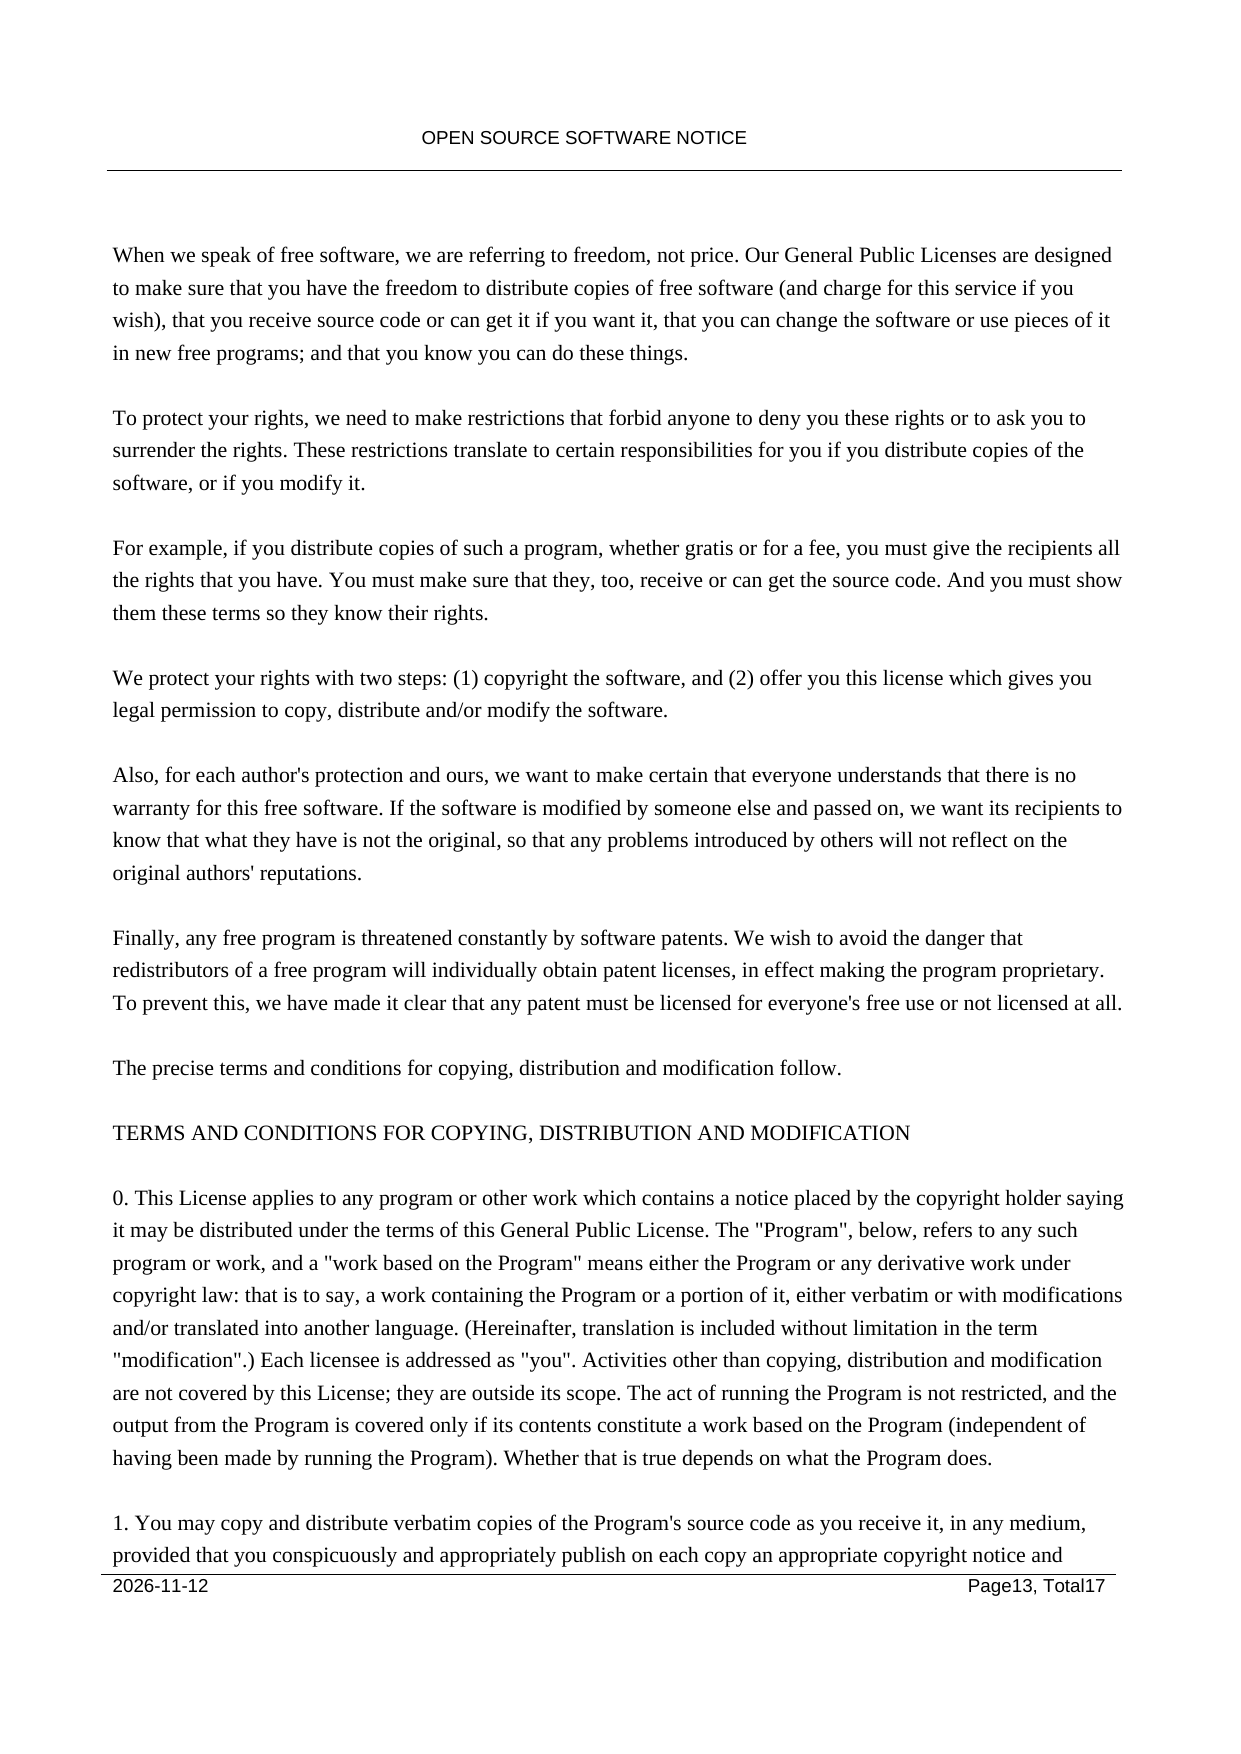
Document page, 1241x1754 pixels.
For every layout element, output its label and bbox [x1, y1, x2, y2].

text [112, 206, 1128, 1571]
